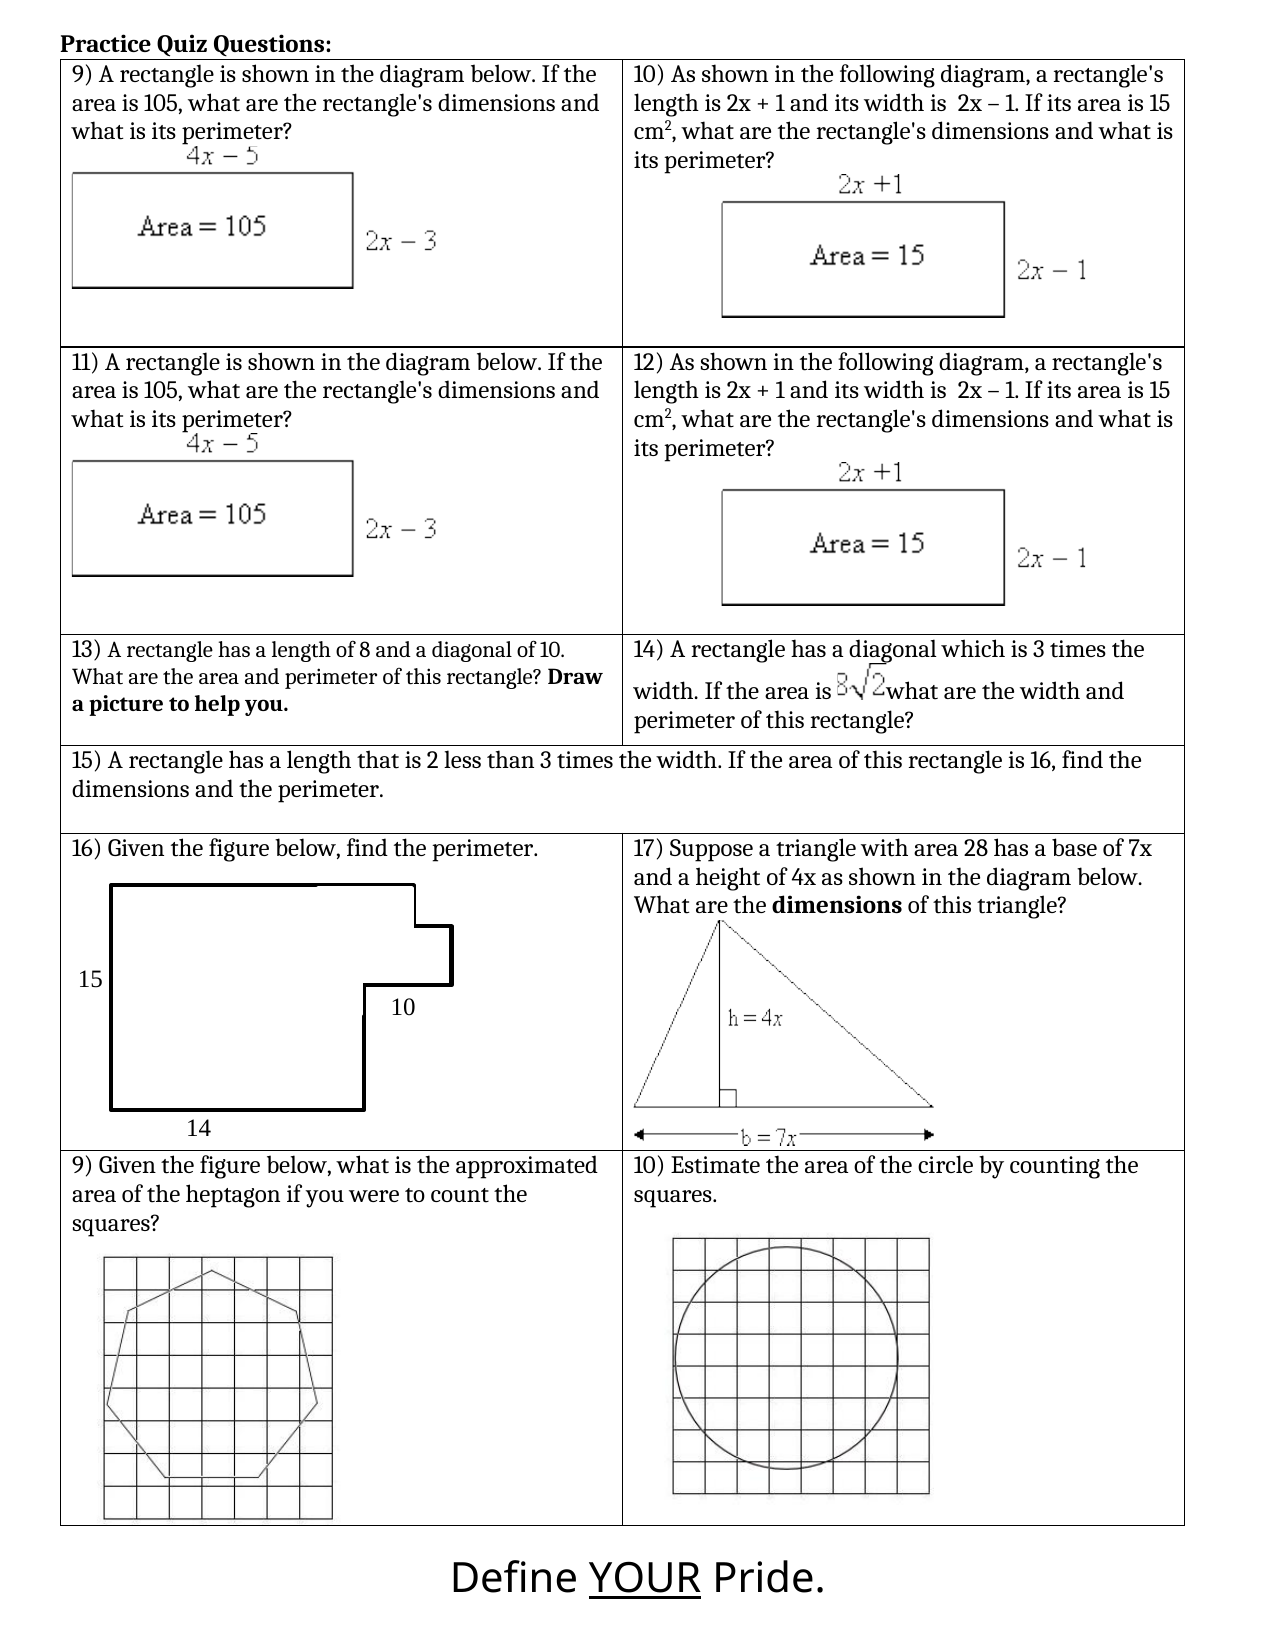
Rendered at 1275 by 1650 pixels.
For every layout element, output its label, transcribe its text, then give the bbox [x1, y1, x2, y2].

picture [647, 1224, 934, 1506]
table_header 10) As shown in the following diagram, a rectangle's length is 2x + 1 and its width is 2x – 1. If its area is 15 cm2, what are the rectangle's dimensions and what is its perimeter? [623, 60, 1184, 346]
table_cell 16) Given the figure below, find the perimeter. [61, 834, 622, 1150]
table_cell 15) A rectangle has a length that is 2 less than 3 times the width. If the area of this rectangle is 16, find the dimensions and the perimeter. [61, 746, 1184, 833]
table_cell 17) Suppose a triangle with area 28 has a base of 7x and a height of 4x as shown in the diagram below. What are the dimensions of this triangle? [623, 834, 1184, 1150]
table_cell 11) A rectangle is shown in the diagram below. If the area is 105, what are the rectangle's dimensions and what is its perimeter? [61, 348, 622, 634]
picture [721, 462, 1086, 606]
picture [71, 433, 436, 577]
picture [721, 174, 1086, 318]
picture [71, 1237, 353, 1525]
picture [633, 920, 934, 1146]
table_cell 12) As shown in the following diagram, a rectangle's length is 2x + 1 and its width is 2x – 1. If its area is 15 cm2, what are the rectangle's dimensions and what is its perimeter? [623, 348, 1184, 634]
picture [837, 663, 887, 700]
table_cell 9) Given the figure below, what is the approximated area of the heptagon if you were to count the squares? [61, 1151, 622, 1525]
table_cell 14) A rectangle has a diagonal which is 3 times the width. If the area is what are the width and perimeter of this rectangle? [623, 635, 1184, 745]
table_cell 10) Estimate the area of the circle by counting the squares. [623, 1151, 1184, 1525]
table_header 9) A rectangle is shown in the diagram below. If the area is 105, what are the rectangle's dimensions and what is its perimeter? [61, 60, 622, 346]
text Practice Quiz Questions: [60, 30, 1215, 59]
table_cell 13) A rectangle has a length of 8 and a diagonal of 10. What are the area and perimeter of this rectangle? Draw a picture to help you. [61, 635, 622, 745]
picture [71, 146, 436, 289]
